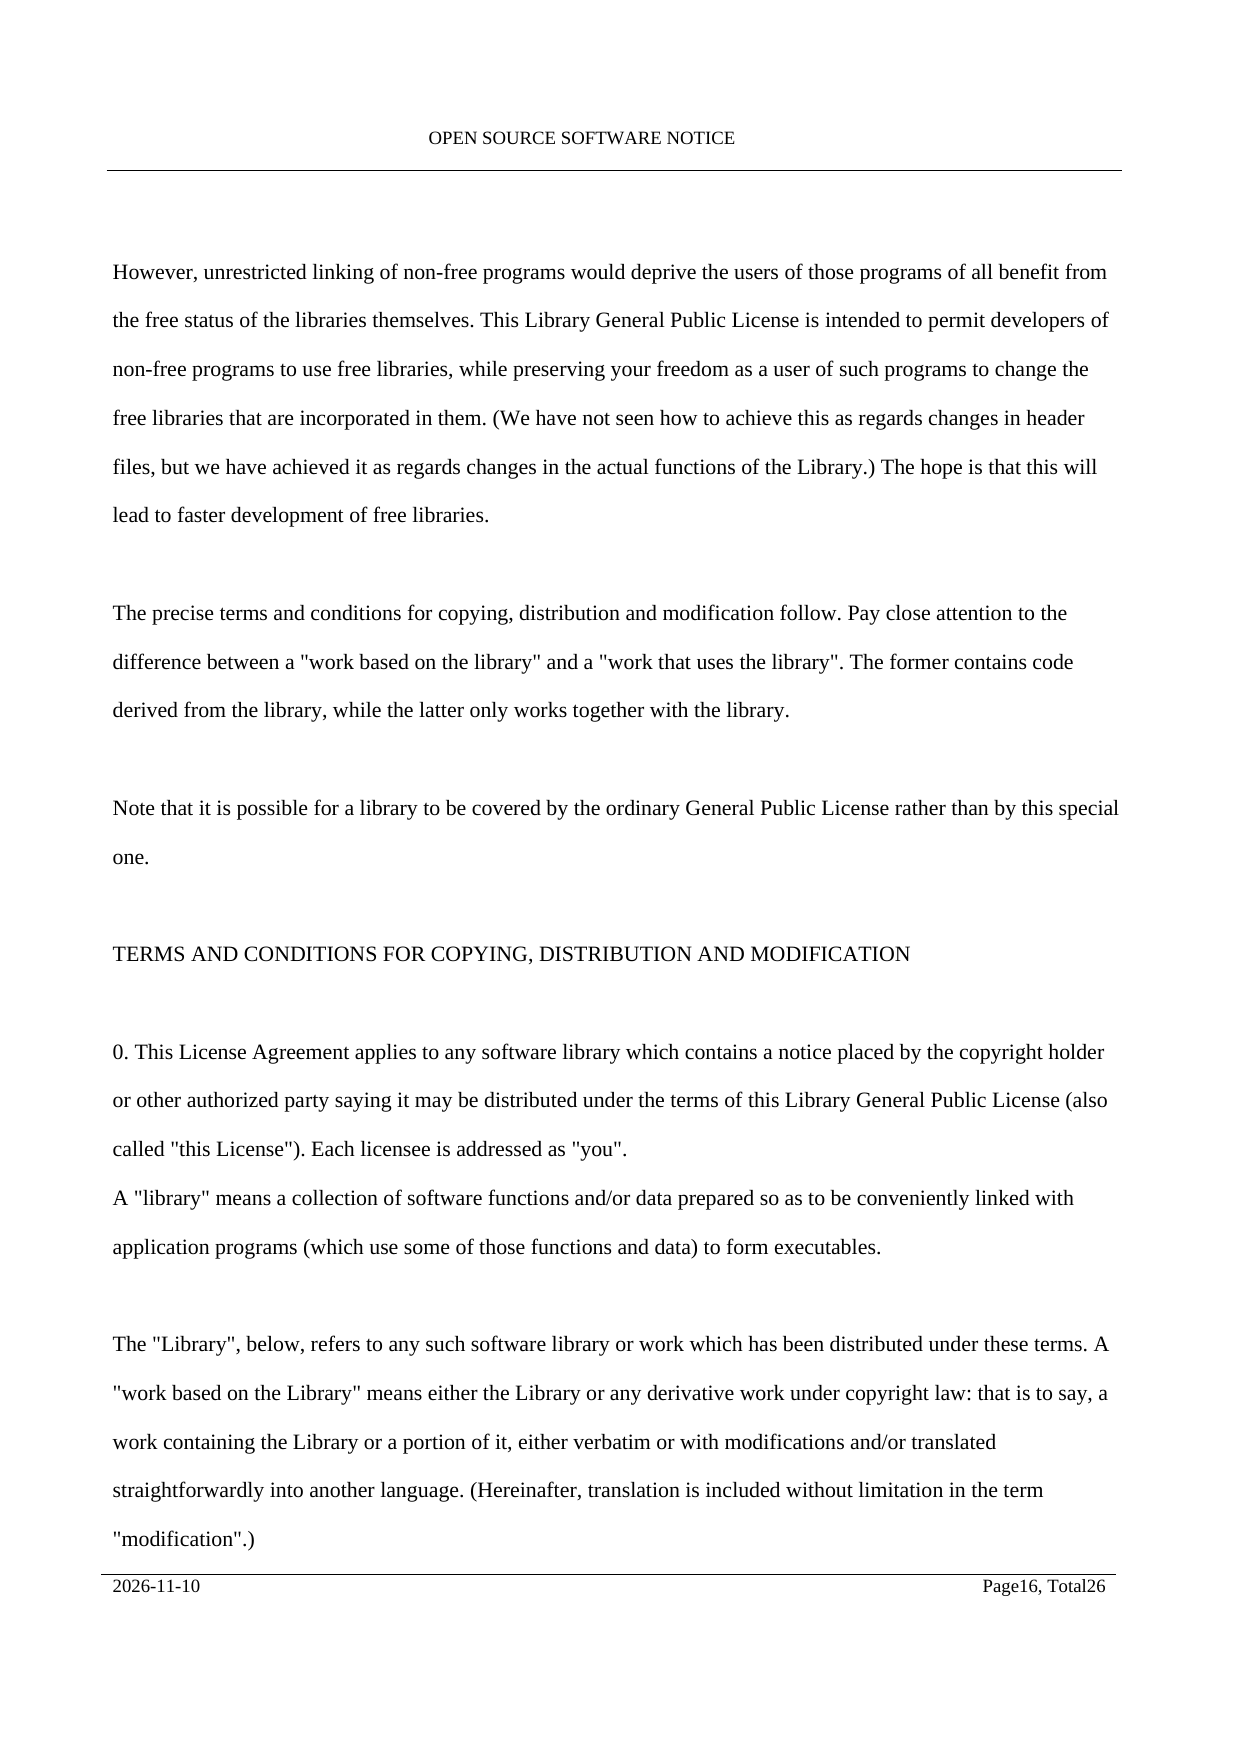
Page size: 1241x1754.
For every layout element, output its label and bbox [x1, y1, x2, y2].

text [112, 206, 1128, 1555]
